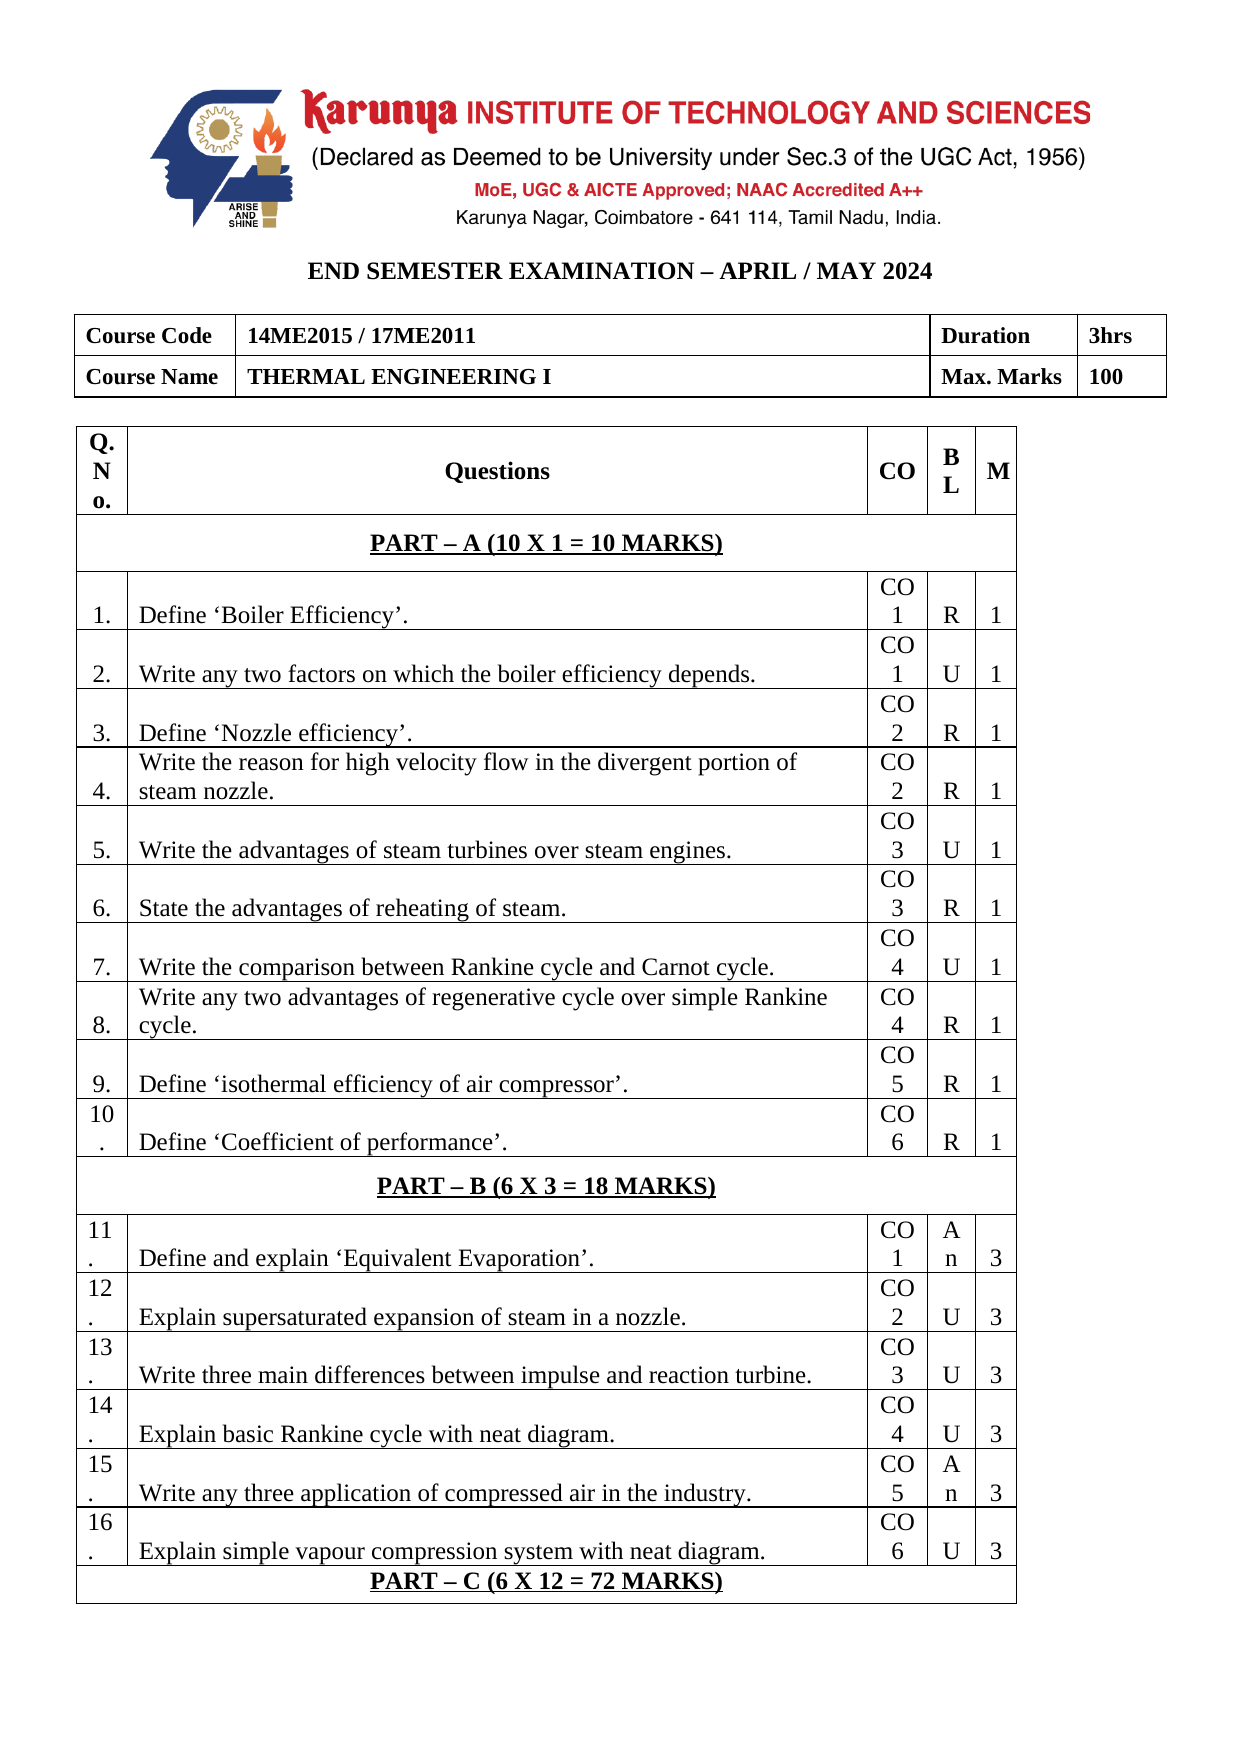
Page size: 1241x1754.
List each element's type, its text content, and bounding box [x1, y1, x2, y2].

table_header Course Code [75, 315, 235, 355]
table_header Q. No. [77, 427, 127, 513]
table_cell Course Name [75, 356, 235, 396]
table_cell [77, 1566, 1016, 1603]
table_cell 16. [77, 1508, 127, 1565]
table_cell U [928, 923, 975, 981]
table_cell Define ‘Nozzle efficiency’. [128, 689, 867, 746]
table_cell 1 [976, 572, 1016, 629]
table_cell Define ‘Boiler Efficiency’. [128, 572, 867, 629]
table_cell 7. [77, 923, 127, 981]
table_cell CO4 [868, 982, 927, 1039]
table_cell 3. [77, 689, 127, 746]
table_cell CO1 [868, 630, 927, 688]
table_cell An [928, 1449, 975, 1506]
table_header CO [868, 427, 927, 513]
table_cell Explain supersaturated expansion of steam in a nozzle. [128, 1273, 867, 1331]
table_cell 3 [976, 1273, 1016, 1331]
table_header 14ME2015 / 17ME2011 [236, 315, 929, 355]
table_cell Write any three application of compressed air in the industry. [128, 1449, 867, 1506]
table_header Questions [128, 427, 867, 513]
table_cell 1 [976, 806, 1016, 863]
table_cell 1 [976, 1099, 1016, 1156]
table_cell U [928, 806, 975, 863]
table_header BL [928, 427, 975, 513]
table_cell 11. [77, 1215, 127, 1272]
table_cell 4. [77, 748, 127, 805]
table_cell CO5 [868, 1449, 927, 1506]
table_cell Write three main differences between impulse and reaction turbine. [128, 1332, 867, 1389]
table_cell 15. [77, 1449, 127, 1506]
table_cell U [928, 1390, 975, 1448]
table_cell An [928, 1215, 975, 1272]
table_cell 1 [976, 1040, 1016, 1098]
table_cell Write the reason for high velocity flow in the divergent portion of steam nozzle. [128, 748, 867, 805]
table_cell 8. [77, 982, 127, 1039]
table_cell CO1 [868, 1215, 927, 1272]
table_cell CO2 [868, 1273, 927, 1331]
table_cell 6. [77, 865, 127, 922]
table_cell PART – A (10 X 1 = 10 MARKS) [77, 515, 1016, 571]
table_cell Define ‘isothermal efficiency of air compressor’. [128, 1040, 867, 1098]
table_cell R [928, 982, 975, 1039]
table_cell Write any two advantages of regenerative cycle over simple Rankine cycle. [128, 982, 867, 1039]
table_cell U [928, 1273, 975, 1331]
table_cell Define and explain ‘Equivalent Evaporation’. [128, 1215, 867, 1272]
table_cell R [928, 748, 975, 805]
table_cell 5. [77, 806, 127, 863]
table_cell 3 [976, 1215, 1016, 1272]
table_cell 3 [976, 1332, 1016, 1389]
table_cell 1 [976, 923, 1016, 981]
table_cell U [928, 1332, 975, 1389]
table_cell Define ‘Coefficient of performance’. [128, 1099, 867, 1156]
table_cell CO3 [868, 1332, 927, 1389]
table_cell Write the advantages of steam turbines over steam engines. [128, 806, 867, 863]
table_cell R [928, 1040, 975, 1098]
table_cell 100 [1078, 356, 1166, 396]
table_cell U [928, 630, 975, 688]
table_cell 14. [77, 1390, 127, 1448]
table_cell 1 [976, 630, 1016, 688]
table_cell CO3 [868, 865, 927, 922]
table_cell CO6 [868, 1508, 927, 1565]
table_cell CO2 [868, 748, 927, 805]
table_cell CO6 [868, 1099, 927, 1156]
table_cell 13. [77, 1332, 127, 1389]
table_cell 12. [77, 1273, 127, 1331]
table_cell CO1 [868, 572, 927, 629]
table_cell 2. [77, 630, 127, 688]
table_cell R [928, 689, 975, 746]
table_cell Write the comparison between Rankine cycle and Carnot cycle. [128, 923, 867, 981]
table_cell Write any two factors on which the boiler efficiency depends. [128, 630, 867, 688]
table_cell PART – B (6 X 3 = 18 MARKS) [77, 1157, 1016, 1214]
table_cell Explain simple vapour compression system with neat diagram. [128, 1508, 867, 1565]
table_cell 1 [976, 982, 1016, 1039]
table_cell CO4 [868, 923, 927, 981]
table_cell 10. [77, 1099, 127, 1156]
table_header Duration [931, 315, 1077, 355]
table_cell 1 [976, 865, 1016, 922]
table_header M [976, 427, 1016, 513]
table_cell 1 [976, 689, 1016, 746]
table_cell R [928, 572, 975, 629]
table_cell Max. Marks [931, 356, 1077, 396]
table_cell 9. [77, 1040, 127, 1098]
text END SEMESTER EXAMINATION – APRIL / MAY 2024 [150, 256, 1090, 285]
table_cell U [928, 1508, 975, 1565]
table_cell CO5 [868, 1040, 927, 1098]
table_cell THERMAL ENGINEERING I [236, 356, 929, 396]
table_cell CO2 [868, 689, 927, 746]
picture [150, 89, 1091, 228]
table_cell 1. [77, 572, 127, 629]
table_cell Explain basic Rankine cycle with neat diagram. [128, 1390, 867, 1448]
table_cell State the advantages of reheating of steam. [128, 865, 867, 922]
table_cell 1 [976, 748, 1016, 805]
table_cell R [928, 1099, 975, 1156]
table_cell CO3 [868, 806, 927, 863]
table_header 3hrs [1078, 315, 1166, 355]
table_cell CO4 [868, 1390, 927, 1448]
table_cell 3 [976, 1449, 1016, 1506]
table_cell 3 [976, 1390, 1016, 1448]
table_cell R [928, 865, 975, 922]
table_cell 3 [976, 1508, 1016, 1565]
